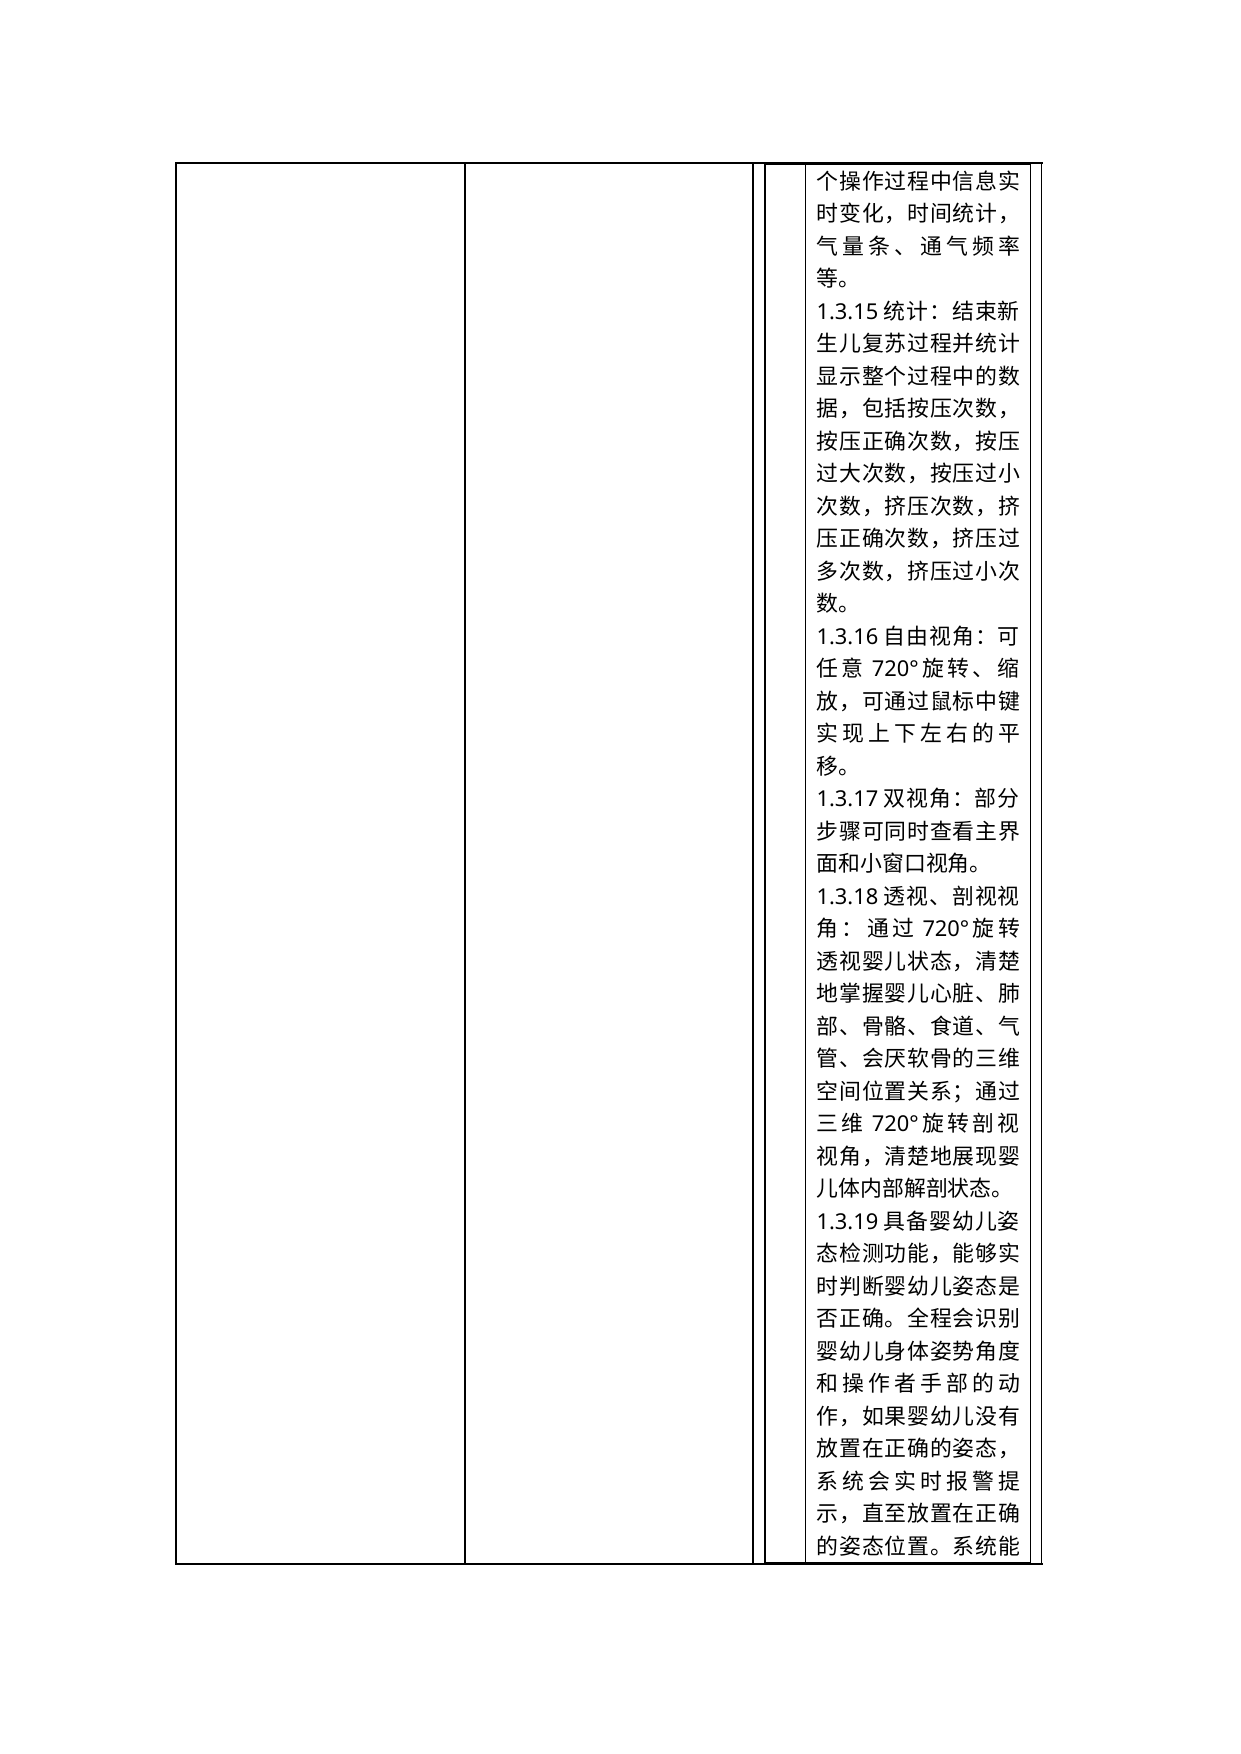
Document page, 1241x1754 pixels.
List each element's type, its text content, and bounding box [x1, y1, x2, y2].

table_cell 9 [177, 164, 464, 1563]
table_cell [466, 164, 752, 1563]
table_cell [766, 165, 805, 1562]
table_cell [806, 165, 1030, 1562]
table_cell [1031, 164, 1041, 1563]
table_cell [754, 164, 764, 1563]
